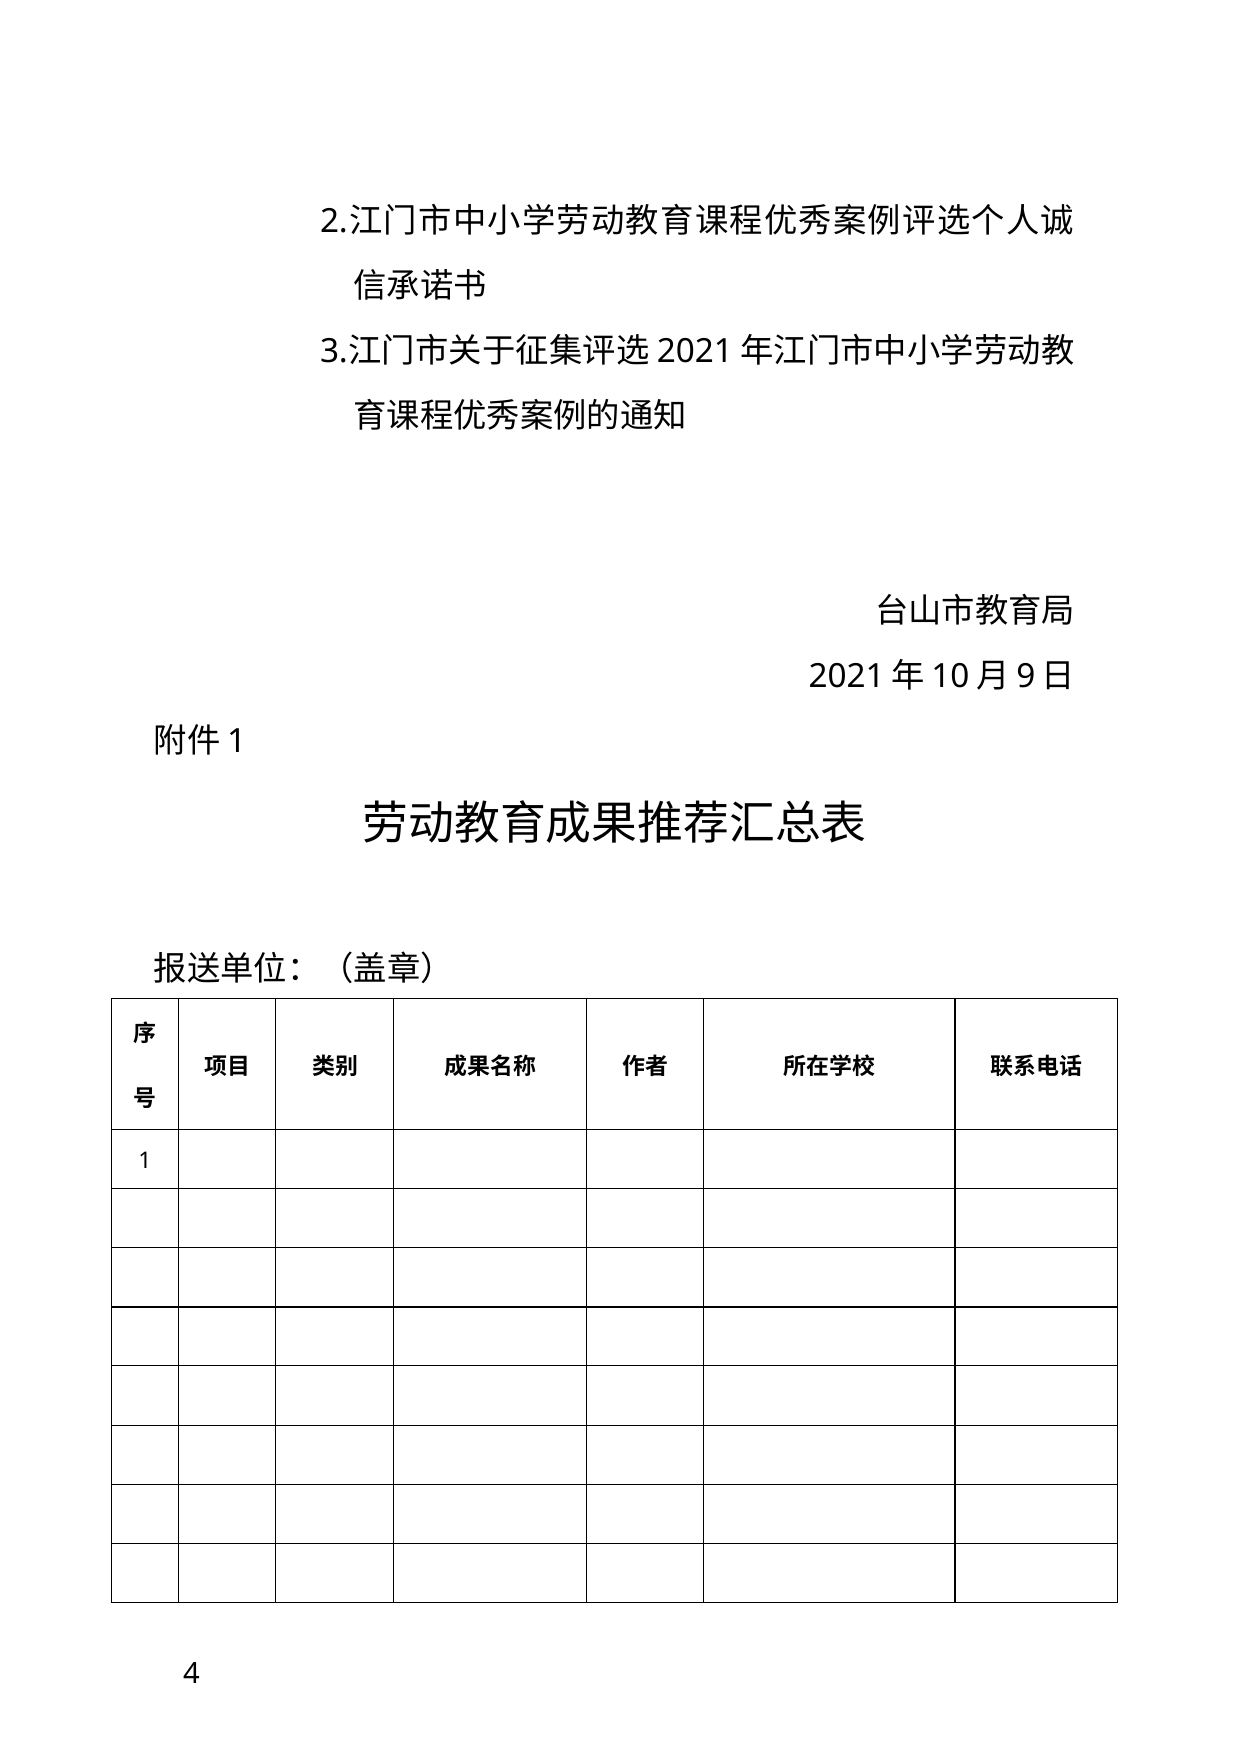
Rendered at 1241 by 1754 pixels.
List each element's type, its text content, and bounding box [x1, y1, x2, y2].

table_cell [956, 1130, 1117, 1188]
table_cell [112, 1426, 178, 1483]
table_cell [179, 1189, 275, 1247]
table_cell [179, 1485, 275, 1543]
table_cell [704, 1130, 954, 1188]
text 2.江门市中小学劳动教育课程优秀案例评选个人诚信承诺书 [320, 186, 1075, 316]
table_cell [179, 1308, 275, 1365]
table_cell [276, 1366, 393, 1424]
table_cell [587, 1248, 703, 1306]
table_cell [112, 1308, 178, 1365]
table_cell [956, 1248, 1117, 1306]
table_cell [956, 1308, 1117, 1365]
table_cell [394, 1544, 586, 1602]
table_cell [112, 1485, 178, 1543]
table_cell [394, 1426, 586, 1483]
table_cell [276, 1485, 393, 1543]
table_cell [276, 1544, 393, 1602]
text 3.江门市关于征集评选2021年江门市中小学劳动教育课程优秀案例的通知 [320, 316, 1075, 446]
table_cell [394, 1248, 586, 1306]
table_cell [394, 1366, 586, 1424]
text 台山市教育局 [153, 576, 1075, 641]
table_cell [956, 1544, 1117, 1602]
text 报送单位：（盖章） [153, 933, 1075, 998]
table_cell [276, 1130, 393, 1188]
text 2021年10月9日 [153, 641, 1075, 706]
table_cell [587, 1308, 703, 1365]
table_cell [112, 1189, 178, 1247]
table_header 作者 [587, 999, 703, 1129]
table_cell [394, 1485, 586, 1543]
table_cell [394, 1130, 586, 1188]
table_cell 1 [112, 1130, 178, 1188]
table_cell [112, 1544, 178, 1602]
table_cell [956, 1485, 1117, 1543]
table_cell [179, 1426, 275, 1483]
table_cell [276, 1248, 393, 1306]
table_cell [704, 1426, 954, 1483]
table_header 项目 [179, 999, 275, 1129]
table_cell [276, 1426, 393, 1483]
table_cell [956, 1189, 1117, 1247]
table_cell [112, 1366, 178, 1424]
table_cell [276, 1308, 393, 1365]
table_cell [704, 1189, 954, 1247]
table_cell [704, 1485, 954, 1543]
table_cell [394, 1189, 586, 1247]
table_cell [179, 1366, 275, 1424]
table_cell [704, 1308, 954, 1365]
text 劳动教育成果推荐汇总表 [153, 771, 1075, 868]
table_cell [587, 1485, 703, 1543]
table_cell [587, 1189, 703, 1247]
table_header 成果名称 [394, 999, 586, 1129]
table_cell [956, 1366, 1117, 1424]
table_cell [394, 1308, 586, 1365]
table_header 序号 [112, 999, 178, 1129]
table_cell [112, 1248, 178, 1306]
table_cell [704, 1544, 954, 1602]
table_header 联系电话 [956, 999, 1117, 1129]
text 附件1 [153, 706, 1075, 771]
table_cell [587, 1366, 703, 1424]
table_cell [704, 1248, 954, 1306]
table_cell [179, 1130, 275, 1188]
table_cell [587, 1426, 703, 1483]
table_cell [587, 1544, 703, 1602]
table_cell [179, 1248, 275, 1306]
table_header 类别 [276, 999, 393, 1129]
table_cell [276, 1189, 393, 1247]
table_cell [956, 1426, 1117, 1483]
table_cell [704, 1366, 954, 1424]
table_cell [587, 1130, 703, 1188]
table_header 所在学校 [704, 999, 954, 1129]
table_cell [179, 1544, 275, 1602]
